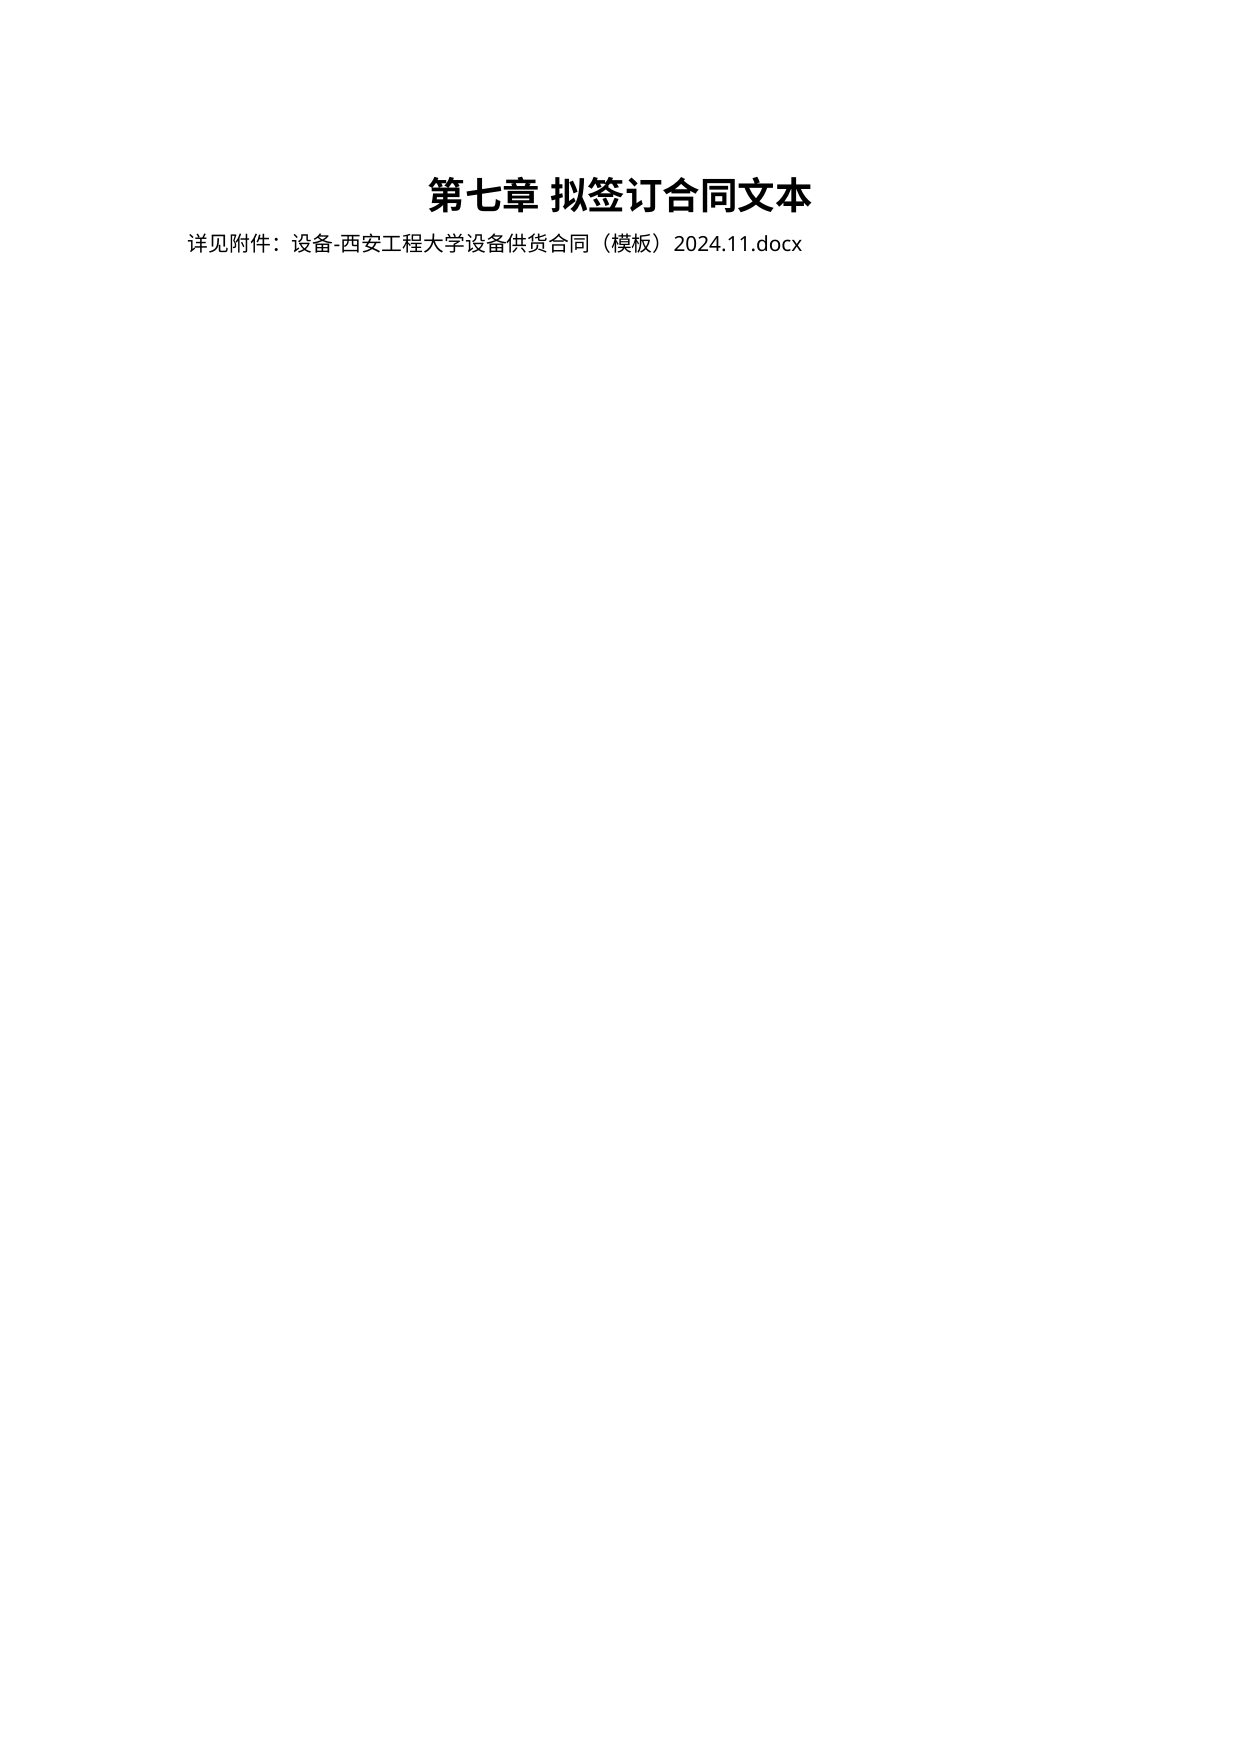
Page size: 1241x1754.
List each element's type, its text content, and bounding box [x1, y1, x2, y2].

text 第七章 拟签订合同文本 [187, 162, 1053, 227]
text 详见附件：设备-西安工程大学设备供货合同（模板）2024.11.docx [187, 227, 1053, 259]
